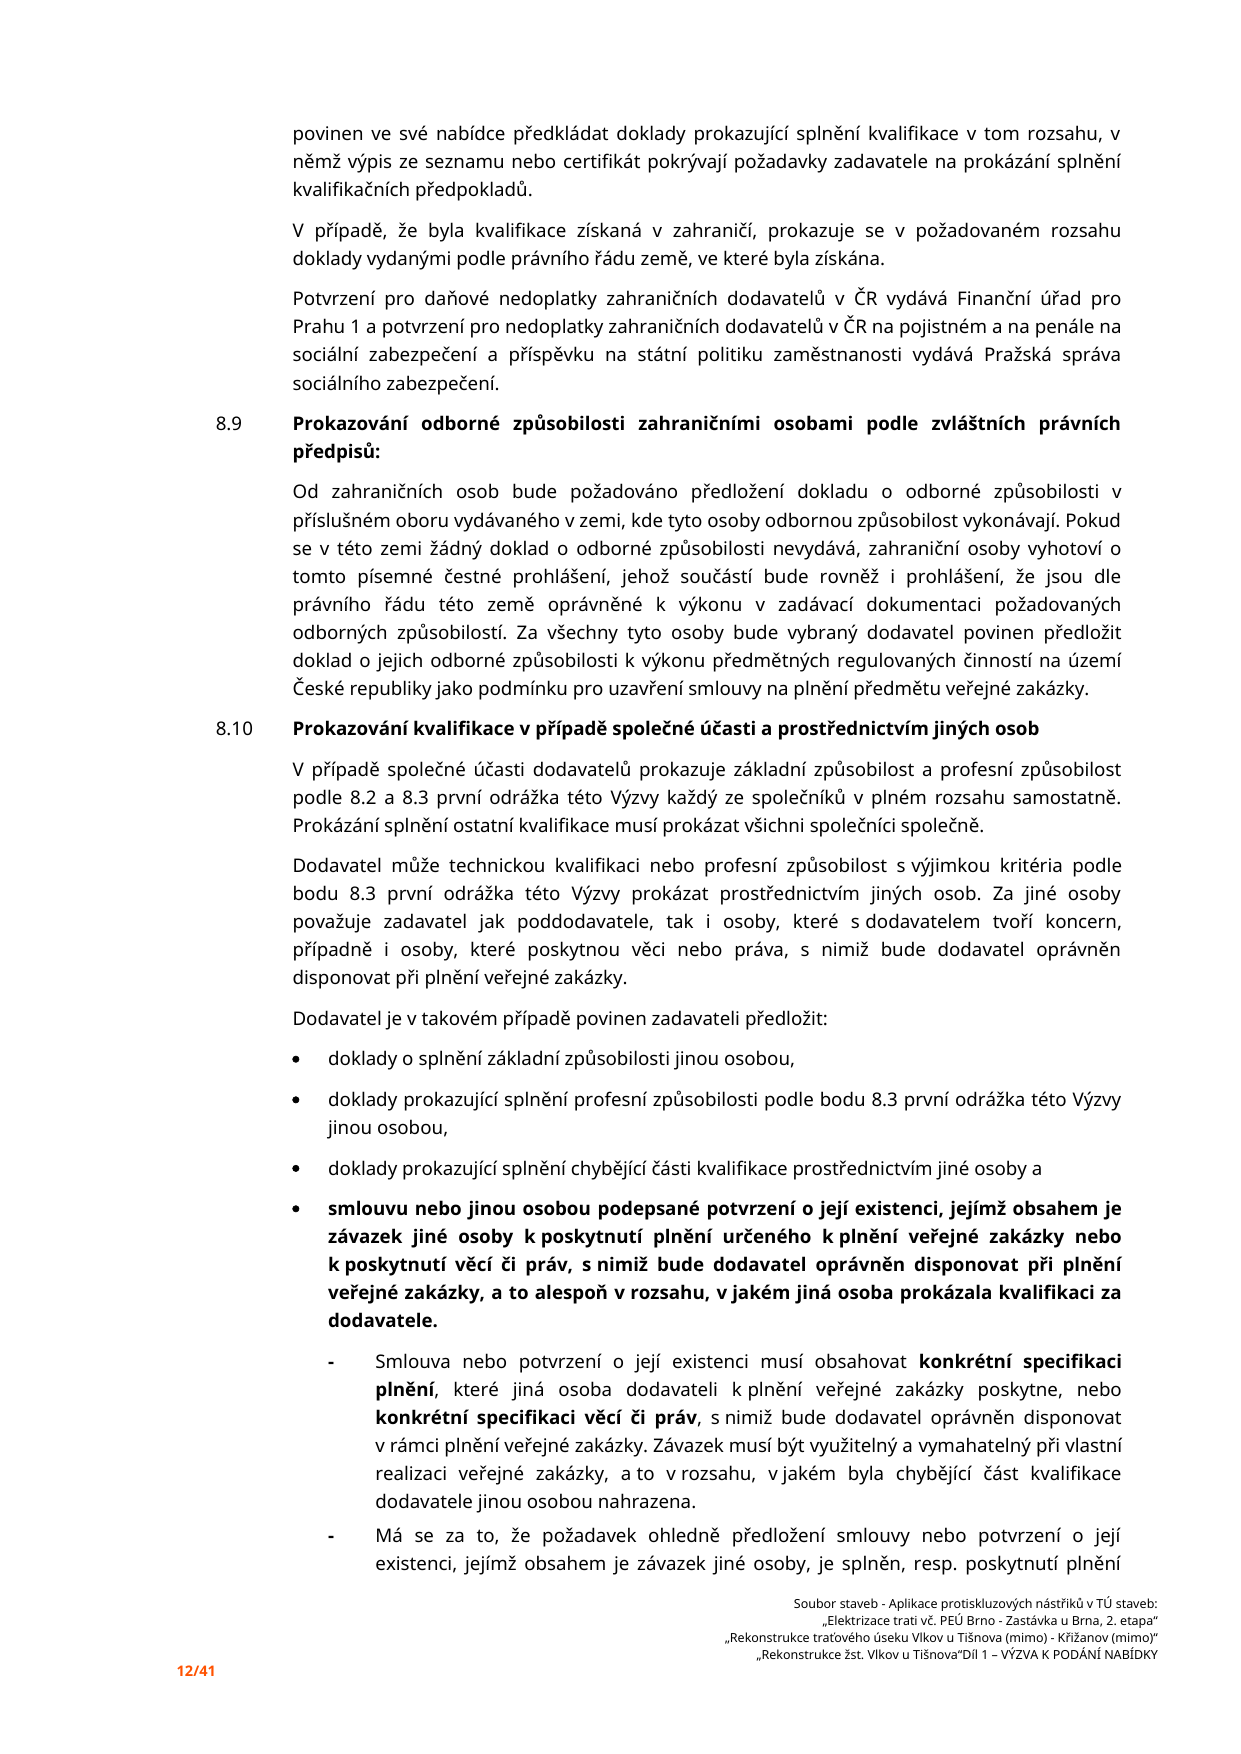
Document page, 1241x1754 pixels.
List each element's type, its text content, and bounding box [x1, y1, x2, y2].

text Dodavatel je v takovém případě povinen zadavateli předložit: [292, 1005, 1122, 1031]
text V případě, že byla kvalifikace získaná v zahraničí, prokazuje se v požadovaném rozsahu doklady vydanými podle právního řádu země, ve které byla získána. [292, 217, 1122, 271]
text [328, 1522, 1122, 1576]
text Smlouva nebo potvrzení o její existenci musí obsahovat konkrétní specifikaci plnění, které jiná osoba dodavateli k plnění veřejné zakázky poskytne, nebo konkrétní specifikaci věcí či práv, s nimiž bude dodavatel oprávněn disponovat v rámci plnění veřejné zakázky. Závazek musí být využitelný a vymahatelný při vlastní realizaci veřejné zakázky, a to v rozsahu, v jakém byla chybějící část kvalifikace dodavatele jinou osobou nahrazena. [328, 1348, 1122, 1513]
text Prokazování odborné způsobilosti zahraničními osobami podle zvláštních právních předpisů: [216, 410, 1122, 464]
text V případě společné účasti dodavatelů prokazuje základní způsobilost a profesní způsobilost podle 8.2 a 8.3 první odrážka této Výzvy každý ze společníků v plném rozsahu samostatně. Prokázání splnění ostatní kvalifikace musí prokázat všichni společníci společně. [292, 756, 1122, 838]
text Potvrzení pro daňové nedoplatky zahraničních dodavatelů v ČR vydává Finanční úřad pro Prahu 1 a potvrzení pro nedoplatky zahraničních dodavatelů v ČR na pojistném a na penále na sociální zabezpečení a příspěvku na státní politiku zaměstnanosti vydává Pražská správa sociálního zabezpečení. [292, 286, 1122, 395]
text doklady prokazující splnění chybějící části kvalifikace prostřednictvím jiné osoby a [292, 1155, 1122, 1180]
text Prokazování kvalifikace v případě společné účasti a prostřednictvím jiných osob [216, 716, 1122, 741]
text smlouvu nebo jinou osobou podepsané potvrzení o její existenci, jejímž obsahem je závazek jiné osoby k poskytnutí plnění určeného k plnění veřejné zakázky nebo k poskytnutí věcí či práv, s nimiž bude dodavatel oprávněn disponovat při plnění veřejné zakázky, a to alespoň v rozsahu, v jakém jiná osoba prokázala kvalifikaci za dodavatele. [292, 1195, 1122, 1333]
text Od zahraničních osob bude požadováno předložení dokladu o odborné způsobilosti v příslušném oboru vydávaného v zemi, kde tyto osoby odbornou způsobilost vykonávají. Pokud se v této zemi žádný doklad o odborné způsobilosti nevydává, zahraniční osoby vyhotoví o tomto písemné čestné prohlášení, jehož součástí bude rovněž i prohlášení, že jsou dle právního řádu této země oprávněné k výkonu v zadávací dokumentaci požadovaných odborných způsobilostí. Za všechny tyto osoby bude vybraný dodavatel povinen předložit doklad o jejich odborné způsobilosti k výkonu předmětných regulovaných činností na území České republiky jako podmínku pro uzavření smlouvy na plnění předmětu veřejné zakázky. [292, 479, 1122, 701]
text Dodavatel může technickou kvalifikaci nebo profesní způsobilost s výjimkou kritéria podle bodu 8.3 první odrážka této Výzvy prokázat prostřednictvím jiných osob. Za jiné osoby považuje zadavatel jak poddodavatele, tak i osoby, které s dodavatelem tvoří koncern, případně i osoby, které poskytnou věci nebo práva, s nimiž bude dodavatel oprávněn disponovat při plnění veřejné zakázky. [292, 853, 1122, 990]
text doklady o splnění základní způsobilosti jinou osobou, [292, 1046, 1122, 1071]
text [292, 121, 1122, 202]
text doklady prokazující splnění profesní způsobilosti podle bodu 8.3 první odrážka této Výzvy jinou osobou, [292, 1086, 1122, 1140]
